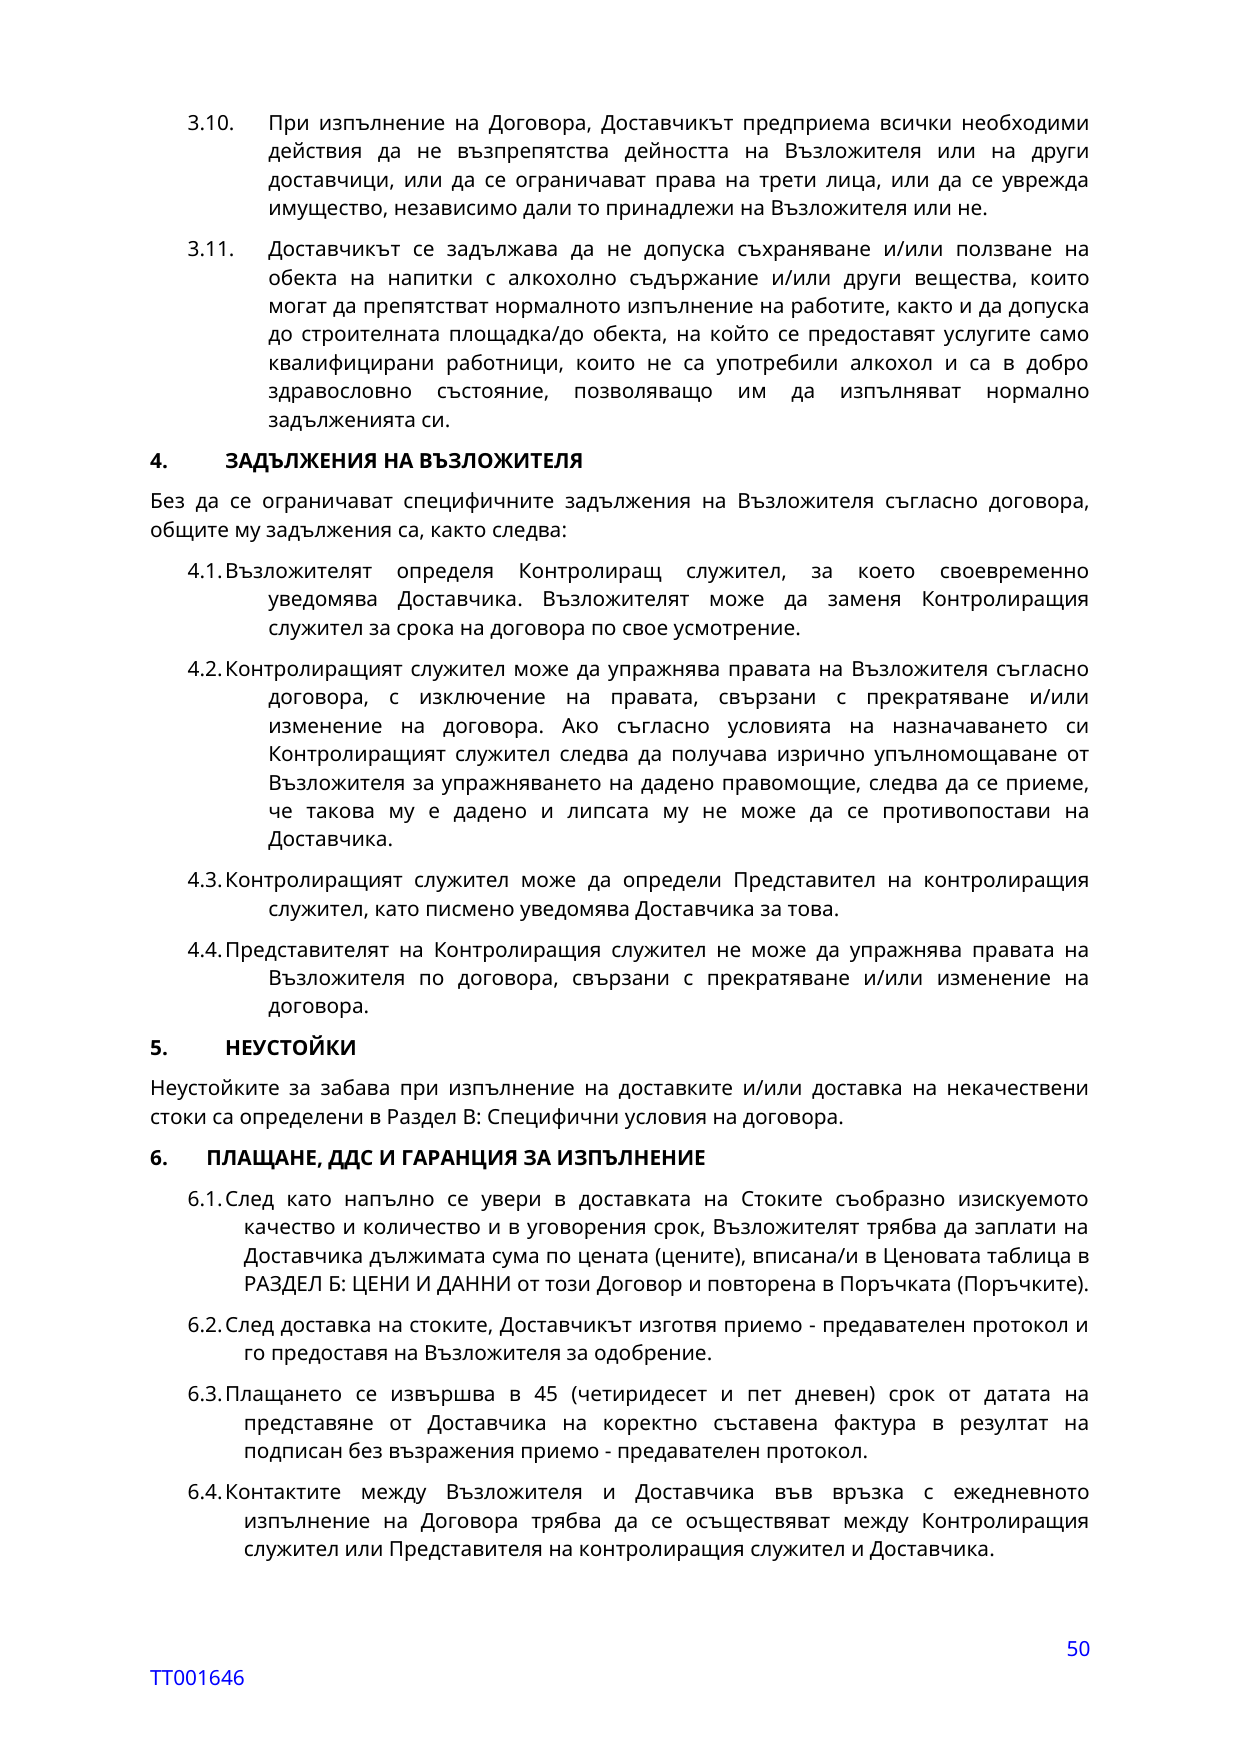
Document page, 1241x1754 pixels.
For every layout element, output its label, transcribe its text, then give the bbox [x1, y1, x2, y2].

list ЗАДЪЛЖЕНИЯ НА ВЪЗЛОЖИТЕЛЯ [150, 446, 1090, 474]
list При изпълнение на Договора, Доставчикът предприема всички необходими действия да не възпрепятства дейността на Възложителя или на други доставчици, или да се ограничават права на трети лица, или да се уврежда имущество, независимо дали то принадлежи на Възложителя или не. [187, 108, 1090, 222]
list Доставчикът се задължава да не допуска съхраняване и/или ползване на обекта на напитки с алкохолно съдържание и/или други вещества, които могат да препятстват нормалното изпълнение на работите, както и да допуска до строителната площадка/до обекта, на който се предоставят услугите само квалифицирани работници, които не са употребили алкохол и са в добро здравословно състояние, позволяващо им да изпълняват нормално задълженията си. [187, 234, 1090, 433]
list Контролиращият служител може да упражнява правата на Възложителя съгласно договора, с изключение на правата, свързани с прекратяване и/или изменение на договора. Ако съгласно условията на назначаването си Контролиращият служител следва да получава изрично упълномощаване от Възложителя за упражняването на дадено правомощие, следва да се приеме, че такова му е дадено и липсата му не може да се противопостави на Доставчика. [187, 654, 1090, 853]
list НЕУСТОЙКИ [150, 1033, 1090, 1061]
list Контролиращият служител може да определи Представител на контролиращия служител, като писмено уведомява Доставчика за това. [187, 865, 1090, 922]
list Представителят на Контролиращия служител не може да упражнява правата на Възложителя по договора, свързани с прекратяване и/или изменение на договора. [187, 935, 1090, 1020]
list След доставка на стоките, Доставчикът изготвя приемо - предавателен протокол и го предоставя на Възложителя за одобрение. [187, 1310, 1090, 1367]
text Без да се ограничават специфичните задължения на Възложителя съгласно договора, общите му задължения са, както следва: [150, 487, 1090, 543]
list Плащането се извършва в 45 (четиридесет и пет дневен) срок от датата на представяне от Доставчика на коректно съставена фактура в резултат на подписан без възражения приемо - предавателен протокол. [187, 1379, 1090, 1465]
list Възложителят определя Контролиращ служител, за което своевременно уведомява Доставчика. Възложителят може да заменя Контролиращия служител за срока на договора по свое усмотрение. [187, 556, 1090, 641]
list ПЛАЩАНЕ, ДДС И ГАРАНЦИЯ ЗА ИЗПЪЛНЕНИЕ [150, 1143, 1090, 1171]
text Неустойките за забава при изпълнение на доставките и/или доставка на некачествени стоки са определени в Раздел В: Специфични условия на договора. [150, 1073, 1090, 1130]
list Контактите между Възложителя и Доставчика във връзка с ежедневното изпълнение на Договора трябва да се осъществяват между Контролиращия служител или Представителя на контролиращия служител и Доставчика. [187, 1477, 1090, 1563]
list След като напълно се увери в доставката на Стоките съобразно изискуемото качество и количество и в уговорения срок, Възложителят трябва да заплати на Доставчика дължимата сума по цената (цените), вписана/и в Ценовата таблица в РАЗДЕЛ Б: ЦЕНИ И ДАННИ от този Договор и повторена в Поръчката (Поръчките). [187, 1184, 1090, 1298]
